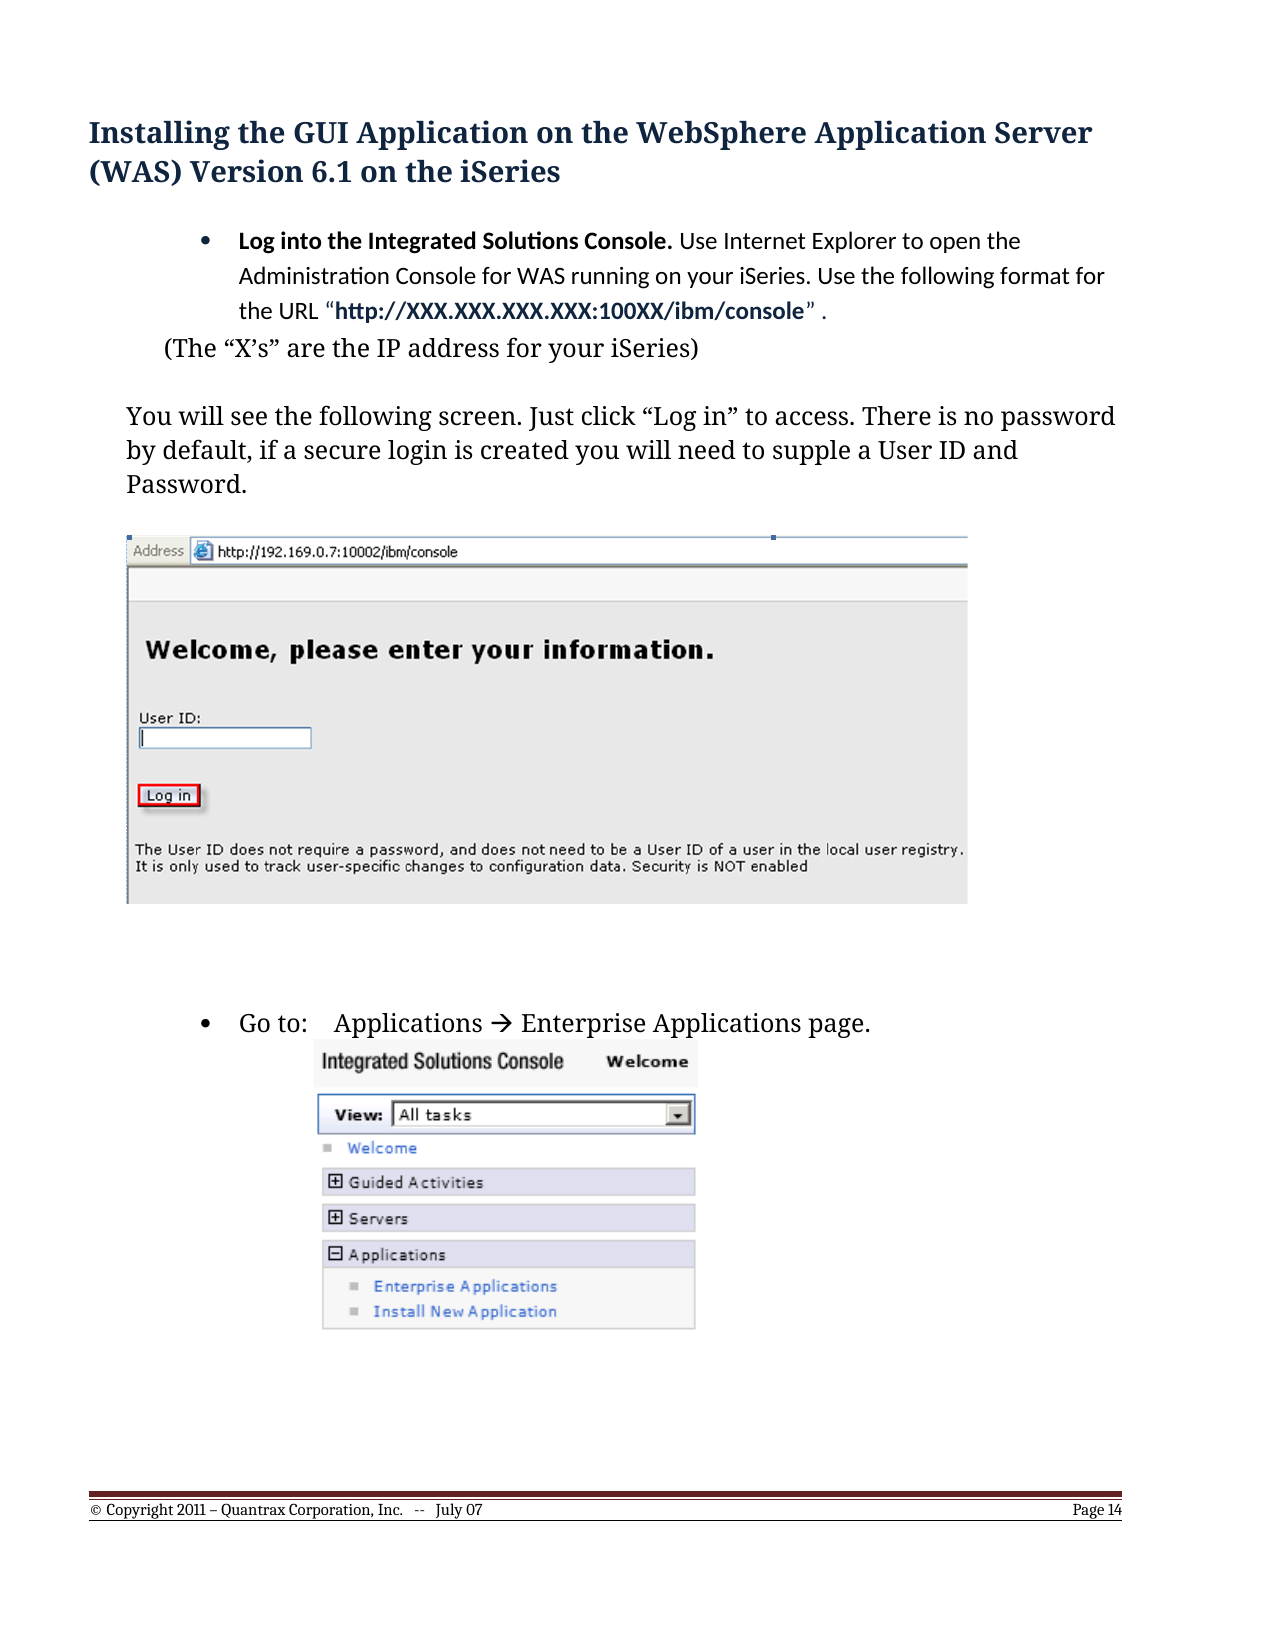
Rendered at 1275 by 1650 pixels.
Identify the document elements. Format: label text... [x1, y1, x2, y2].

list Log into the Integrated Solutions Console. Use Internet Explorer to open the Administration Console for WAS running on your iSeries. Use the following format for the URL “http://XXX.XXX.XXX.XXX:100XX/ibm/console” . [201, 226, 1122, 326]
picture [313, 1039, 699, 1336]
list Go to: Applications Enterprise Applications page. [201, 1005, 1122, 1039]
picture [126, 535, 968, 904]
text (The “X’s” are the IP address for your iSeries) [164, 331, 1122, 364]
text You will see the following screen. Just click “Log in” to access. There is no password by default, if a secure login is created you will need to supple a User ID and Password. [126, 399, 1122, 501]
text Installing the GUI Application on the WebSphere Application Server (WAS) Version 6.1 on the iSeries [89, 112, 1122, 191]
